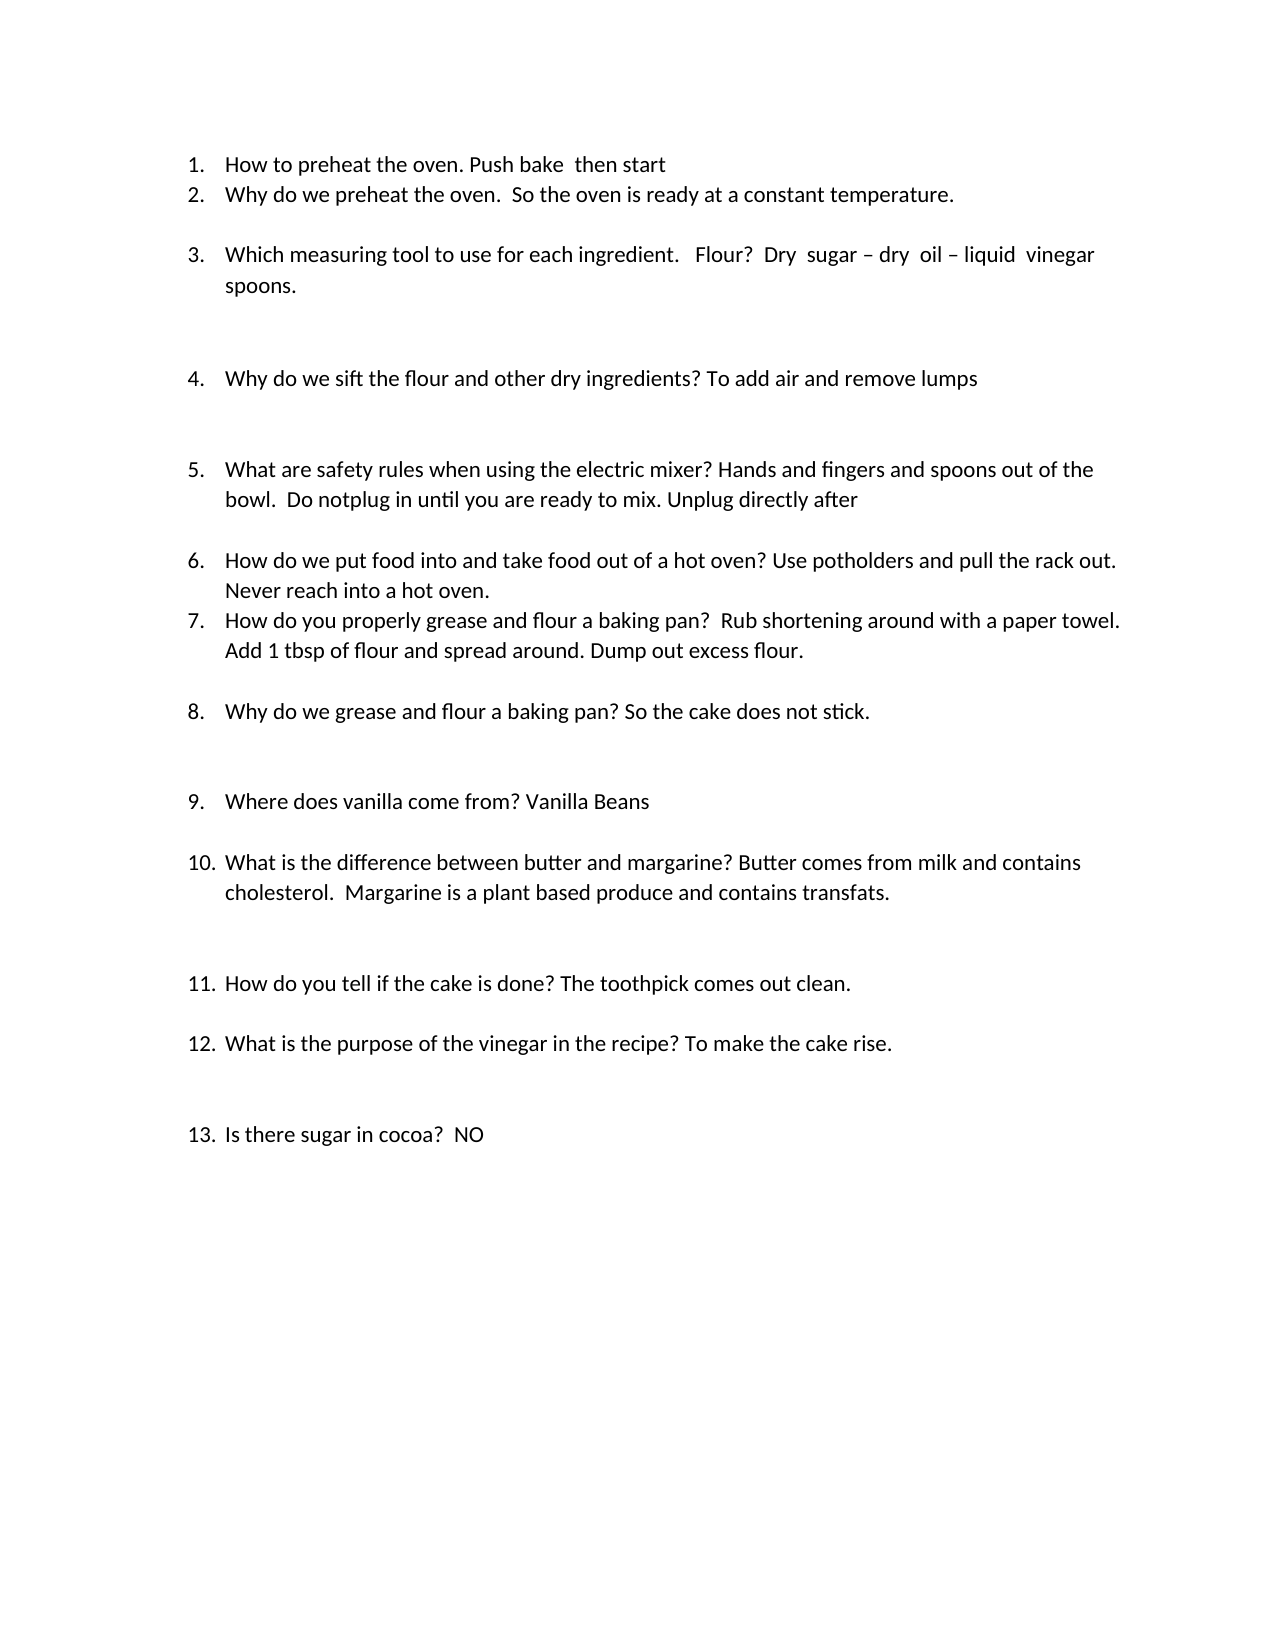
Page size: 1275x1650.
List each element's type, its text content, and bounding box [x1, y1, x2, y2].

list Where does vanilla come from? Vanilla Beans [187, 787, 1125, 816]
list Why do we sift the flour and other dry ingredients? To add air and remove lumps [187, 364, 1125, 393]
list Which measuring tool to use for each ingredient. Flour? Dry sugar – dry oil – liquid vinegar spoons. [187, 241, 1125, 299]
list What is the purpose of the vinegar in the recipe? To make the cake rise. [187, 1029, 1125, 1057]
list Is there sugar in cocoa? NO [187, 1120, 1125, 1148]
list Why do we preheat the oven. So the oven is ready at a constant temperature. [187, 180, 1125, 208]
list How do you properly grease and flour a baking pan? Rub shortening around with a paper towel. Add 1 tbsp of flour and spread around. Dump out excess flour. [187, 606, 1125, 664]
list How to preheat the oven. Push bake then start [187, 150, 1125, 178]
list Why do we grease and flour a baking pan? So the cake does not stick. [187, 697, 1125, 725]
list What is the difference between butter and margarine? Butter comes from milk and contains cholesterol. Margarine is a plant based produce and contains transfats. [187, 848, 1125, 906]
list How do we put food into and take food out of a hot oven? Use potholders and pull the rack out. Never reach into a hot oven. [187, 546, 1125, 604]
list How do you tell if the cake is done? The toothpick comes out clean. [187, 969, 1125, 997]
list What are safety rules when using the electric mixer? Hands and fingers and spoons out of the bowl. Do notplug in until you are ready to mix. Unplug directly after [187, 455, 1125, 513]
